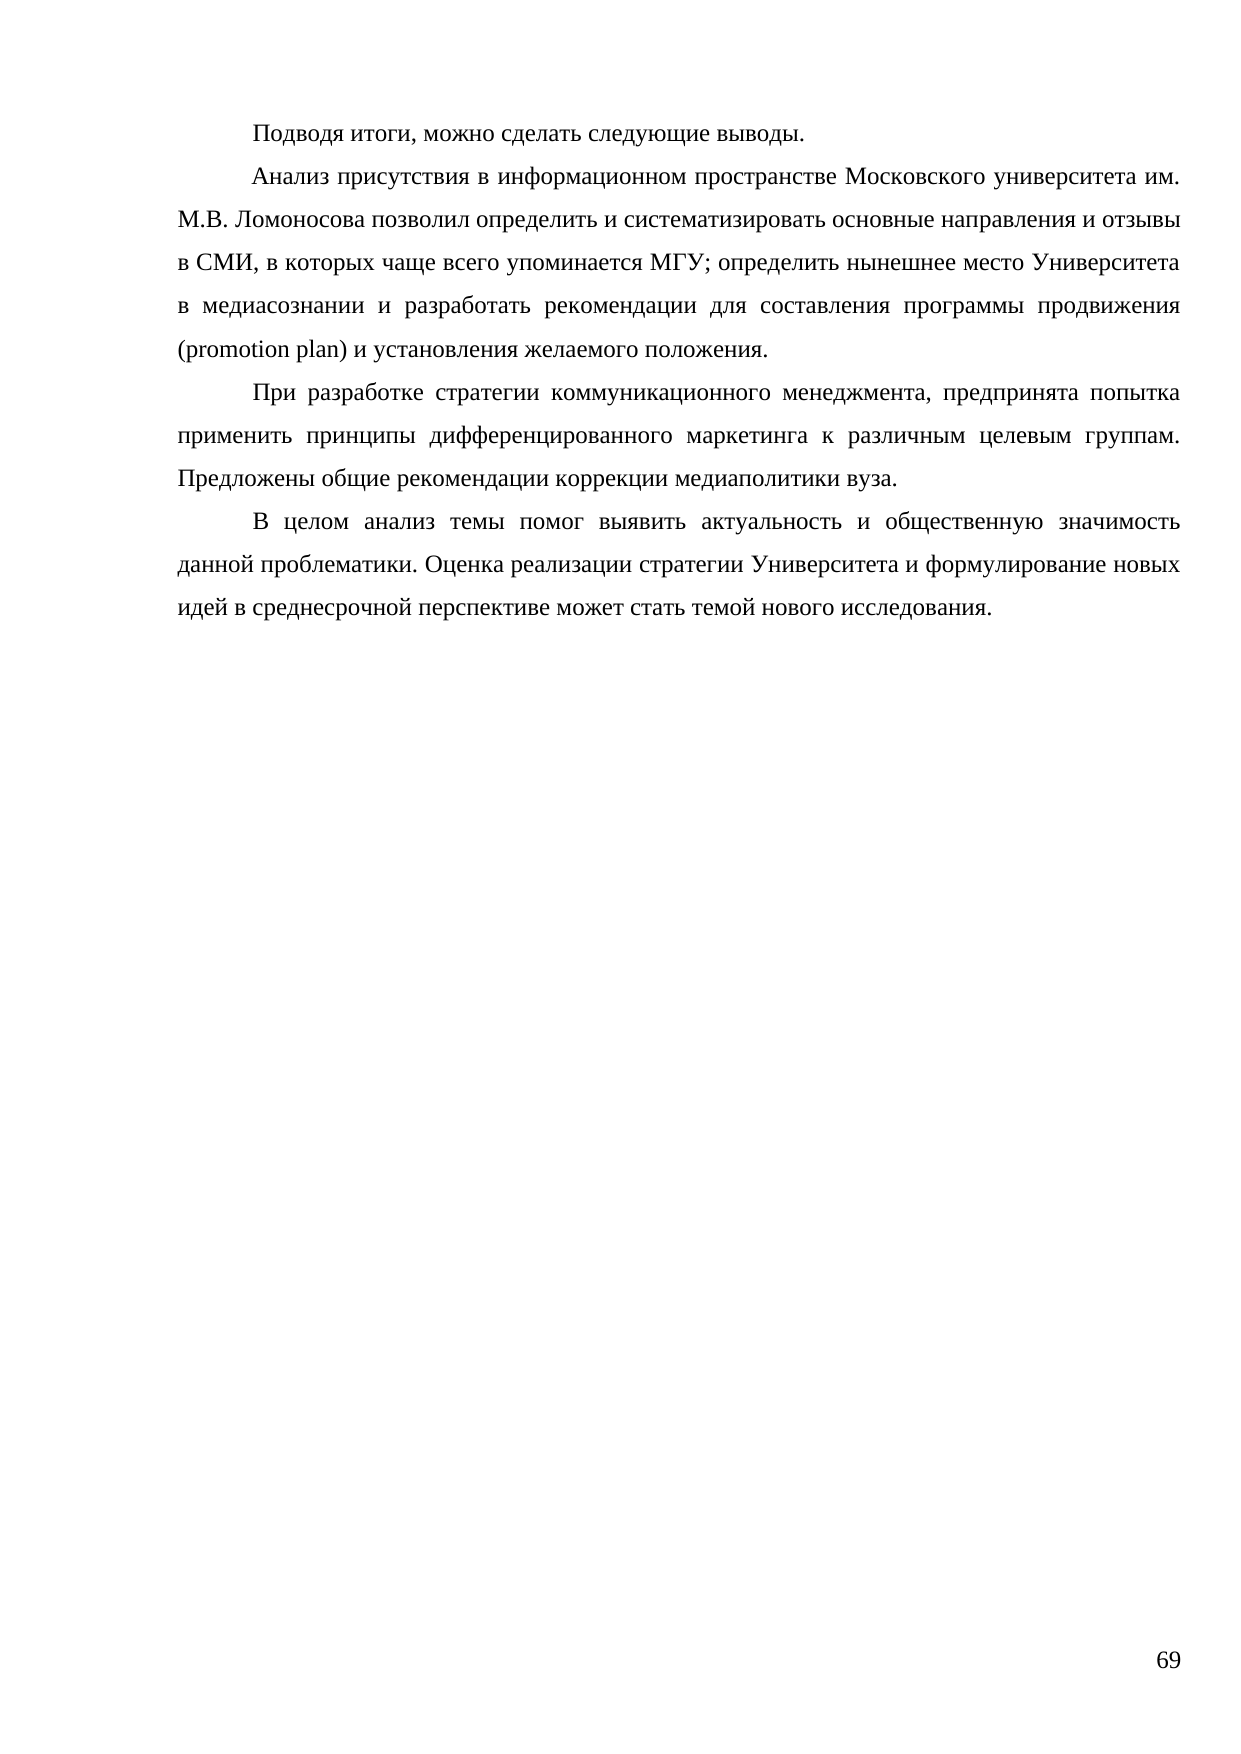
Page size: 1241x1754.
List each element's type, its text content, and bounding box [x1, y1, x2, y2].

list Подводя итоги, можно сделать следующие выводы. [177, 118, 1181, 147]
text При разработке стратегии коммуникационного менеджмента, предпринята попытка применить принципы дифференцированного маркетинга к различным целевым группам. Предложены общие рекомендации коррекции медиаполитики вуза. [177, 377, 1181, 492]
text Анализ присутствия в информационном пространстве Московского университета им. М.В. Ломоносова позволил определить и систематизировать основные направления и отзывы в СМИ, в которых чаще всего упоминается МГУ; определить нынешнее место Университета в медиасознании и разработать рекомендации для составления программы продвижения (promotion plan) и установления желаемого положения. [177, 161, 1181, 362]
list В целом анализ темы помог выявить актуальность и общественную значимость данной проблематики. Оценка реализации стратегии Университета и формулирование новых идей в среднесрочной перспективе может стать темой нового исследования. [177, 506, 1181, 621]
